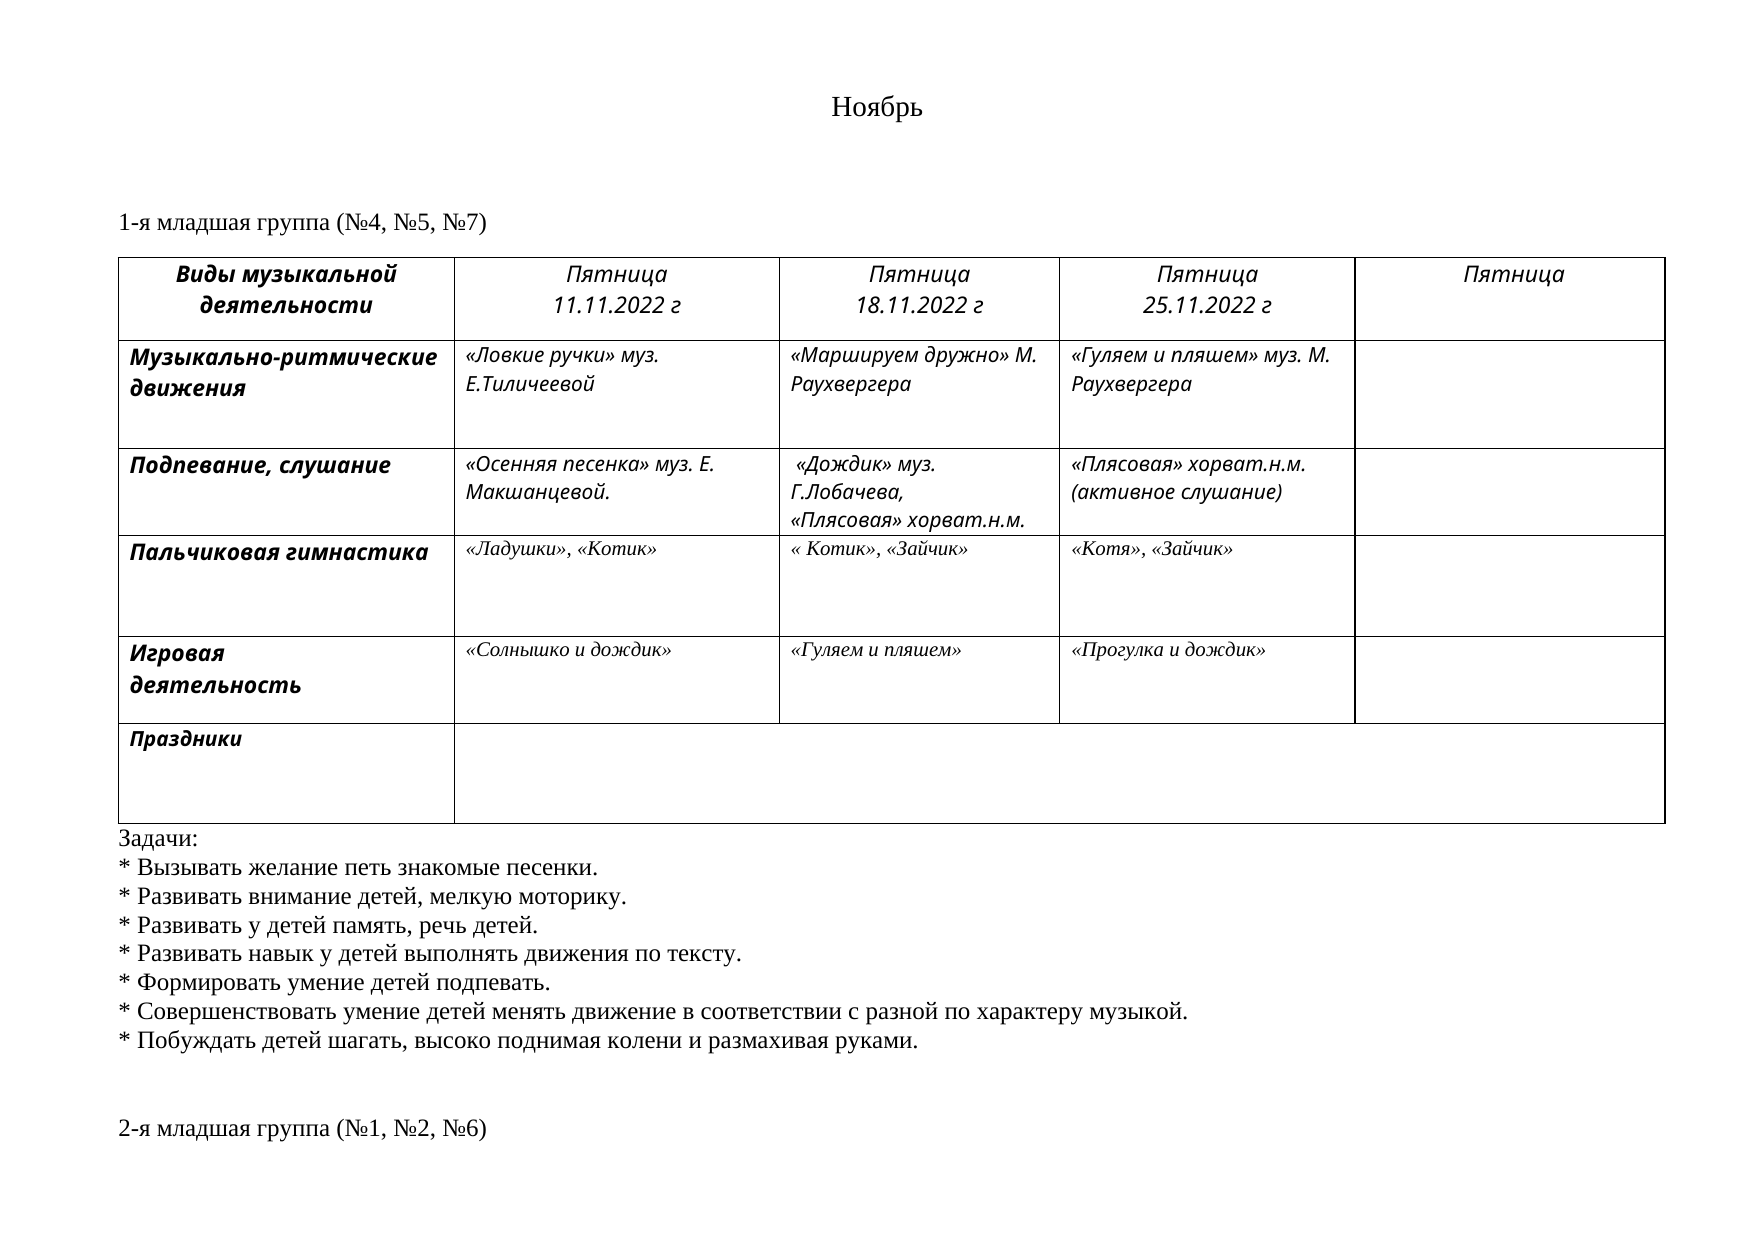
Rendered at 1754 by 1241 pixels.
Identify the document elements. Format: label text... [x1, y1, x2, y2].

table_header Пятница 25.11.2022 г [1060, 258, 1354, 339]
text * Формировать умение детей подпевать. [118, 967, 1636, 996]
table_cell Музыкально-ритмические движения [119, 341, 454, 448]
text * Вызывать желание петь знакомые песенки. [118, 852, 1636, 881]
table_header Пятница [1356, 258, 1664, 339]
text Задачи: [118, 824, 1636, 852]
text * Развивать внимание детей, мелкую моторику. [118, 881, 1636, 910]
table_cell «Ловкие ручки» муз. Е.Тиличеевой [455, 341, 779, 448]
table_cell «Плясовая» хорват.н.м. (активное слушание) [1060, 449, 1354, 535]
table_header Пятница 11.11.2022 г [455, 258, 779, 339]
text * Совершенствовать умение детей менять движение в соответствии с разной по характеру музыкой. [118, 996, 1636, 1025]
table_cell «Солнышко и дождик» [455, 637, 779, 723]
table_cell [1356, 449, 1664, 535]
table_header Пятница 18.11.2022 г [780, 258, 1059, 339]
table_cell «Прогулка и дождик» [1060, 637, 1354, 723]
table_cell Игровая деятельность [119, 637, 454, 723]
table_cell Подпевание, слушание [119, 449, 454, 535]
table_cell «Гуляем и пляшем» муз. М. Раухвергера [1060, 341, 1354, 448]
table_header Виды музыкальной деятельности [119, 258, 454, 339]
text * Побуждать детей шагать, высоко поднимая колени и размахивая руками. [118, 1025, 1636, 1053]
table_cell Пальчиковая гимнастика [119, 536, 454, 636]
table_cell «Котя», «Зайчик» [1060, 536, 1354, 636]
table_cell [1356, 536, 1664, 636]
text 2-я младшая группа (№1, №2, №6) [118, 1113, 1636, 1142]
table_cell « Котик», «Зайчик» [780, 536, 1059, 636]
text * Развивать навык у детей выполнять движения по тексту. [118, 938, 1636, 967]
text Ноябрь [118, 89, 1636, 122]
table_cell [1356, 341, 1664, 448]
table_cell «Гуляем и пляшем» [780, 637, 1059, 723]
text 1-я младшая группа (№4, №5, №7) [118, 207, 1636, 236]
table_cell «Дождик» муз. Г.Лобачева, «Плясовая» хорват.н.м. [780, 449, 1059, 535]
table_cell [455, 724, 1664, 822]
table_cell Праздники [119, 724, 454, 822]
text * Развивать у детей память, речь детей. [118, 910, 1636, 938]
table_cell [1356, 637, 1664, 723]
table_cell «Маршируем дружно» М. Раухвергера [780, 341, 1059, 448]
table_cell «Осенняя песенка» муз. Е. Макшанцевой. [455, 449, 779, 535]
table_cell «Ладушки», «Котик» [455, 536, 779, 636]
